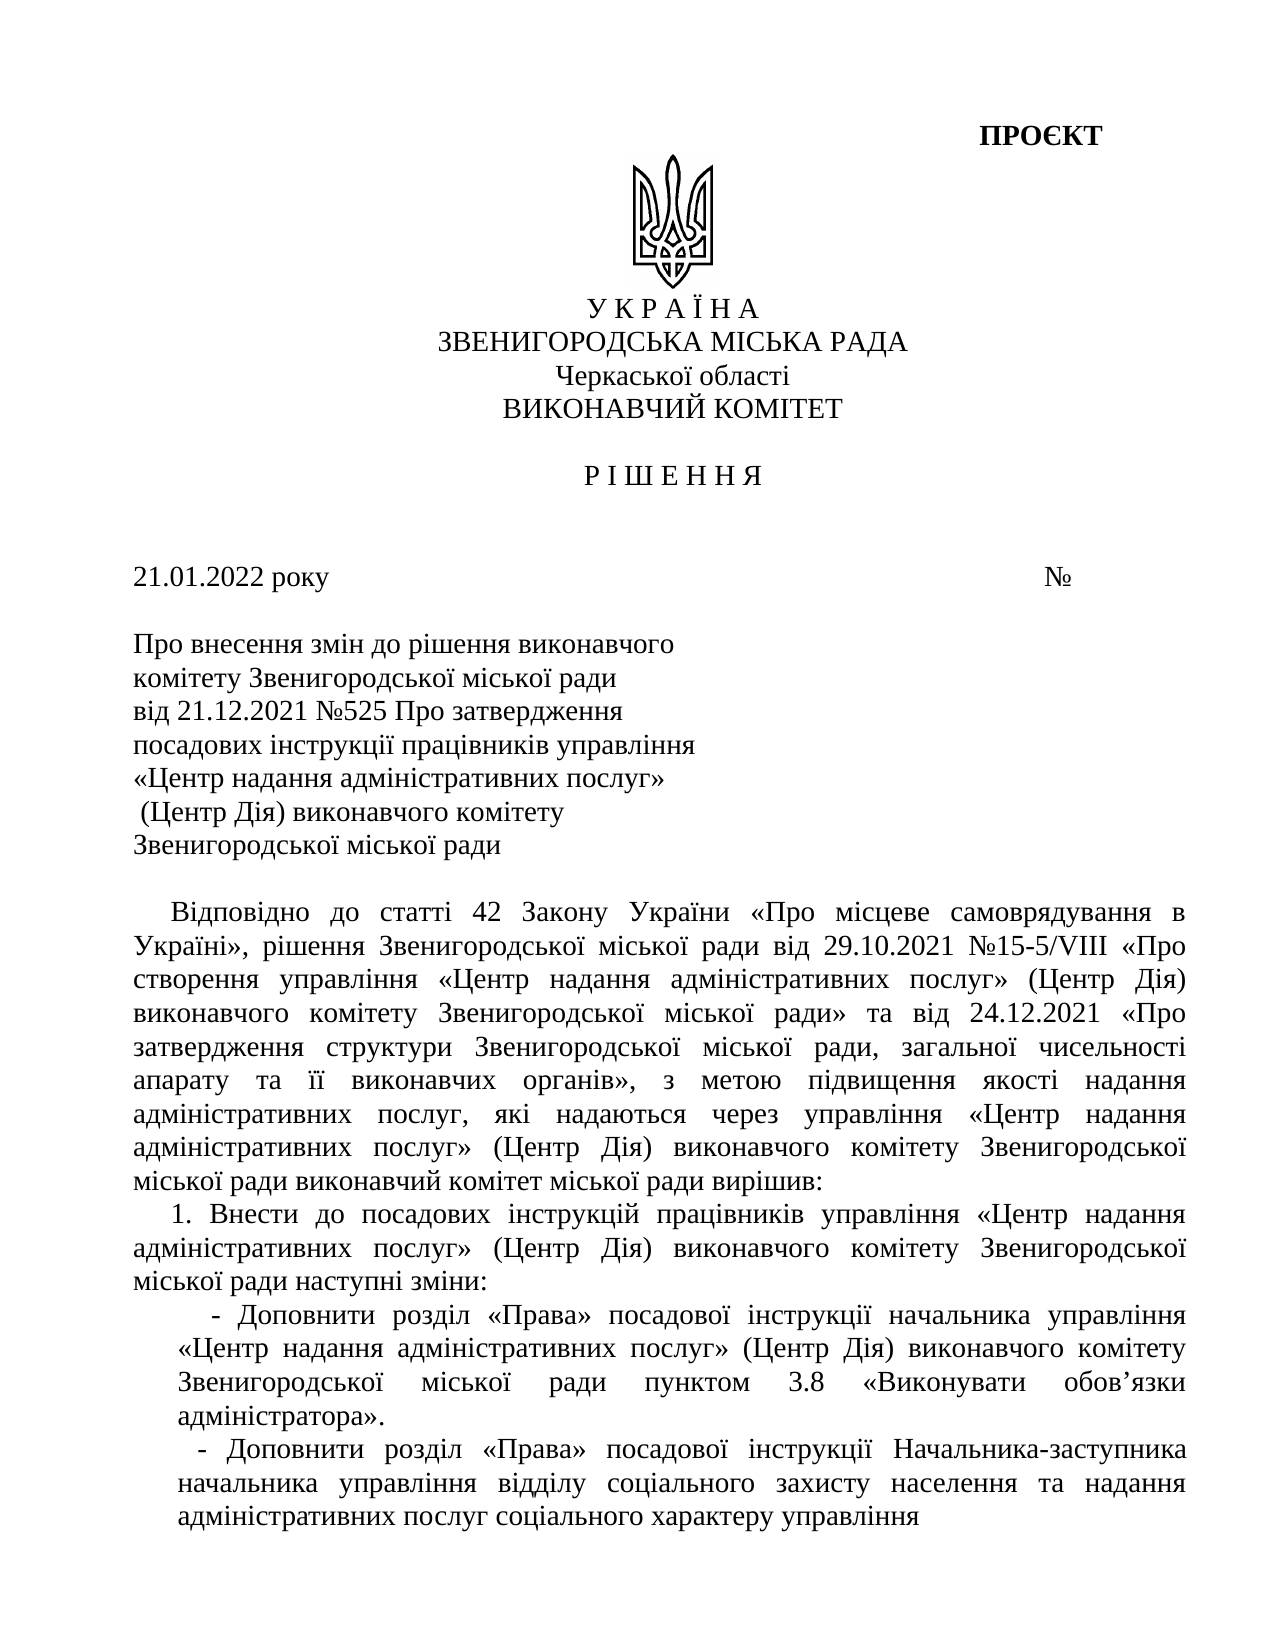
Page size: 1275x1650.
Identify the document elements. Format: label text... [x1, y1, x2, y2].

text посадових інструкції працівників управління [103, 727, 1181, 760]
text Відповідно до статті 42 Закону України «Про місцеве самоврядування в Україні», рішення Звенигородської міської ради від 29.10.2021 №15-5/VIII «Про створення управління «Центр надання адміністративних послуг» (Центр Дія) виконавчого комітету Звенигородської міської ради» та від 24.12.2021 «Про затвердження структури Звенигородської міської ради, загальної чисельності апарату та її виконавчих органів», з метою підвищення якості надання адміністративних послуг, які надаються через управління «Центр надання адміністративних послуг» (Центр Дія) виконавчого комітету Звенигородської міської ради виконавчий комітет міської ради вирішив: [133, 894, 1187, 1196]
text ВИКОНАВЧИЙ КОМІТЕТ [121, 391, 1187, 425]
text - Доповнити розділ «Права» посадової інструкції Начальника-заступника начальника управління відділу соціального захисту населення та надання адміністративних послуг соціального характеру управління [177, 1431, 1187, 1532]
text ПРОЄКТ [121, 118, 1187, 152]
text У К Р А Ї Н А [121, 291, 1187, 324]
text Р І Ш Е Н Н Я [121, 458, 1187, 492]
text Про внесення змін до рішення виконавчого [103, 626, 1181, 660]
text комітету Звенигородської міської ради [103, 660, 1181, 693]
text 1. Внести до посадових інструкцій працівників управління «Центр надання адміністративних послуг» (Центр Дія) виконавчого комітету Звенигородської міської ради наступні зміни: [133, 1196, 1187, 1297]
text Черкаської області [121, 358, 1187, 391]
text - Доповнити розділ «Права» посадової інструкції начальника управління «Центр надання адміністративних послуг» (Центр Дія) виконавчого комітету Звенигородської міської ради пунктом 3.8 «Виконувати обов’язки адміністратора». [177, 1297, 1187, 1431]
text Звенигородської міської ради [103, 827, 1181, 861]
text (Центр Дія) виконавчого комітету [103, 794, 1181, 827]
text від 21.12.2021 №525 Про затвердження [103, 693, 1181, 727]
text 21.01.2022 року № [133, 559, 1187, 593]
text «Центр надання адміністративних послуг» [103, 760, 1181, 794]
text ЗВЕНИГОРОДСЬКА МІСЬКА РАДА [121, 324, 1187, 358]
